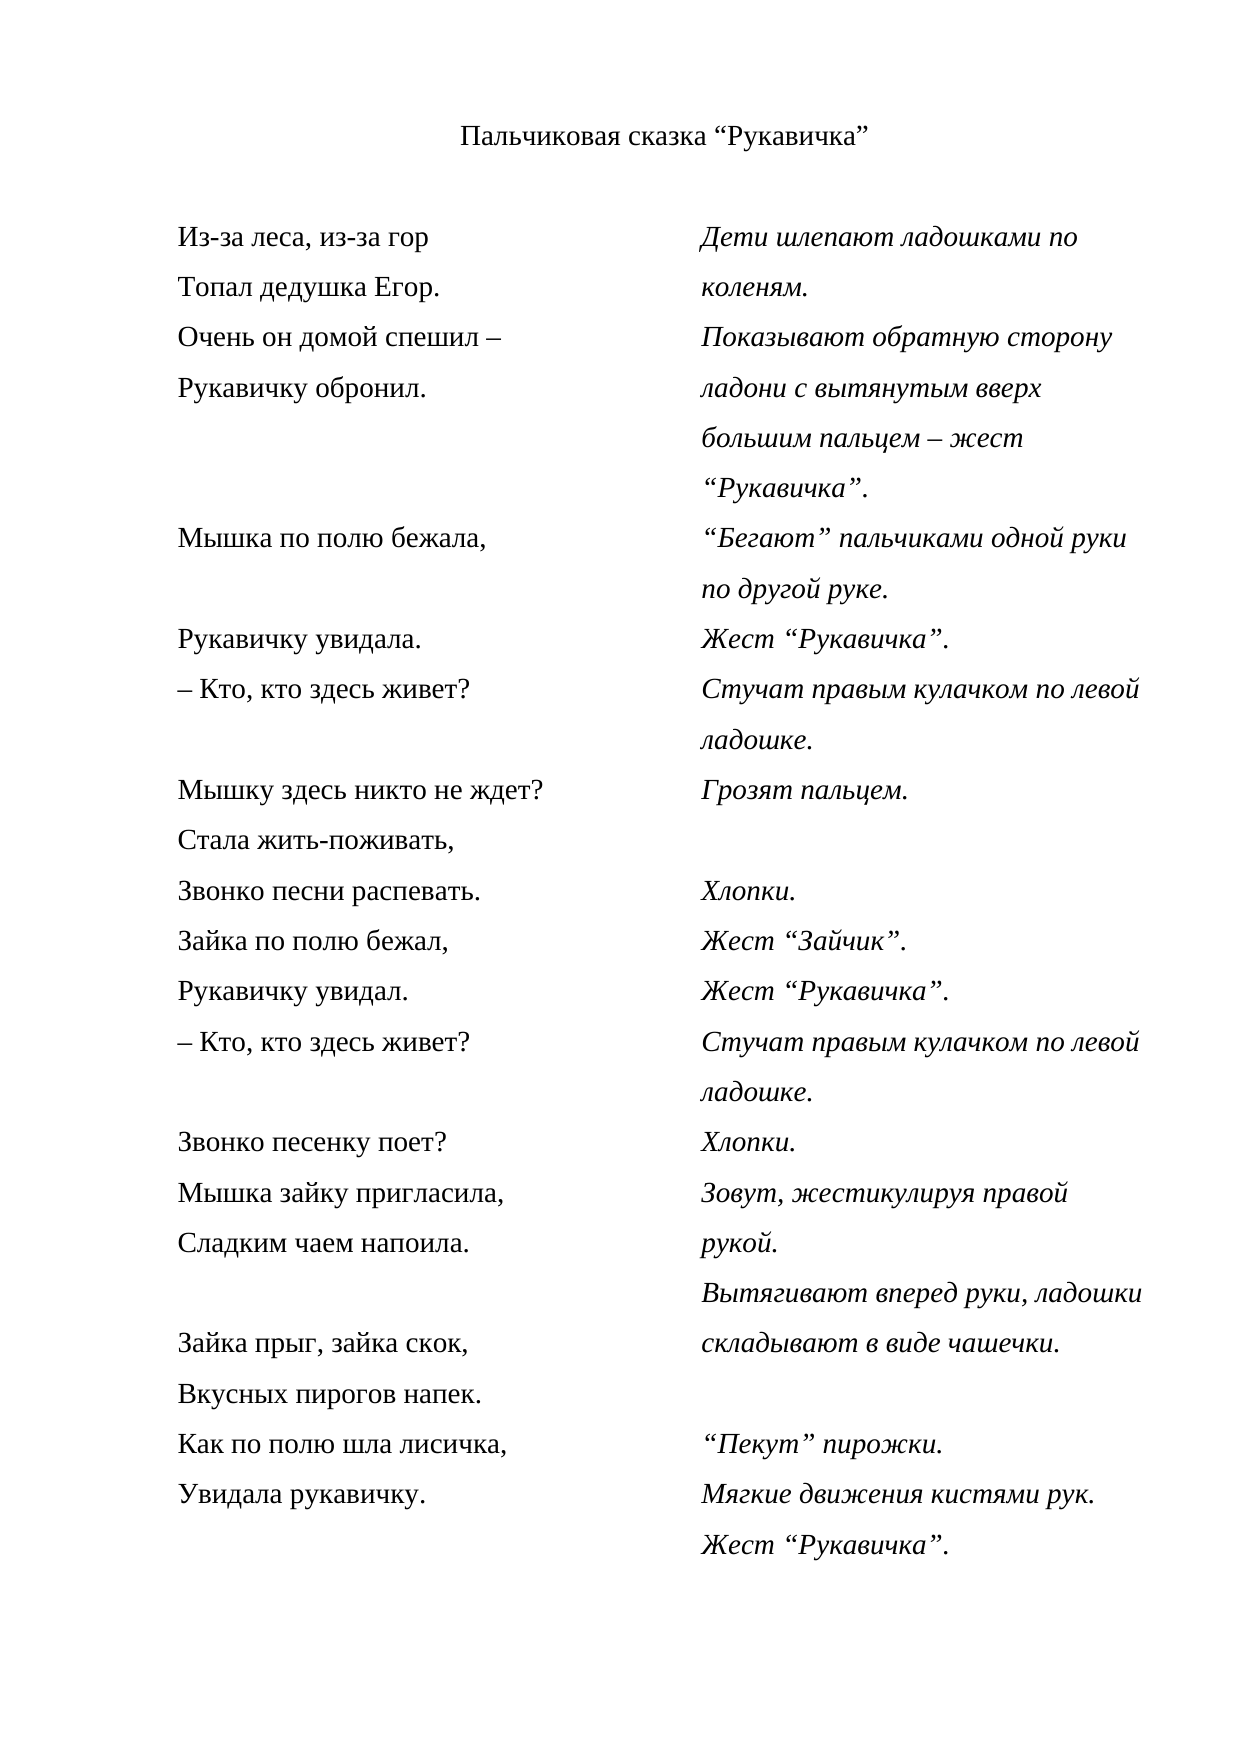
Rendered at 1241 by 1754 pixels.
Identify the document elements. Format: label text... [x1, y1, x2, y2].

text Зайка прыг, зайка скок, [177, 1326, 627, 1359]
text “Бегают” пальчиками одной руки по другой руке. [701, 521, 1152, 604]
text Показывают обратную сторону ладони с вытянутым вверх большим пальцем – жест “Рукавичка”. [701, 319, 1152, 504]
text Стучат правым кулачком по левой ладошке. [701, 1024, 1152, 1108]
text Очень он домой спешил – [177, 319, 627, 353]
text – Кто, кто здесь живет? [177, 672, 627, 705]
text Жест “Рукавичка”. [701, 973, 1152, 1007]
text Грозят пальцем. [701, 772, 1152, 806]
text Мышка зайку пригласила, [177, 1175, 627, 1208]
text Рукавичку увидал. [177, 973, 627, 1007]
text Звонко песенку поет? [177, 1124, 627, 1158]
text Стучат правым кулачком по левой ладошке. [701, 672, 1152, 755]
text Вкусных пирогов напек. [177, 1376, 627, 1409]
text Жест “Рукавичка”. [701, 621, 1152, 655]
text Топал дедушка Егор. [177, 269, 627, 303]
text Пальчиковая сказка “Рукавичка” [177, 118, 1152, 152]
text Зайка по полю бежал, [177, 923, 627, 957]
text Вытягивают вперед руки, ладошки складывают в виде чашечки. [701, 1275, 1152, 1359]
text “Пекут” пирожки. [701, 1426, 1152, 1460]
text Звонко песни распевать. [177, 873, 627, 906]
text Зовут, жестикулируя правой рукой. [701, 1175, 1152, 1258]
text Из-за леса, из-за гор [177, 219, 627, 252]
text Жест “Зайчик”. [701, 923, 1152, 957]
text Жест “Рукавичка”. [701, 1527, 1152, 1560]
text Дети шлепают ладошками по коленям. [701, 219, 1152, 303]
text – Кто, кто здесь живет? [177, 1024, 627, 1057]
text Рукавичку увидала. [177, 621, 627, 655]
text Хлопки. [701, 1124, 1152, 1158]
text Хлопки. [701, 873, 1152, 906]
text Сладким чаем напоила. [177, 1225, 627, 1258]
text Мягкие движения кистями рук. [701, 1477, 1152, 1510]
text Рукавичку обронил. [177, 370, 627, 403]
text Стала жить-поживать, [177, 822, 627, 856]
text Мышка по полю бежала, [177, 521, 627, 554]
text Увидала рукавичку. [177, 1477, 627, 1510]
text Как по полю шла лисичка, [177, 1426, 627, 1460]
text Мышку здесь никто не ждет? [177, 772, 627, 806]
